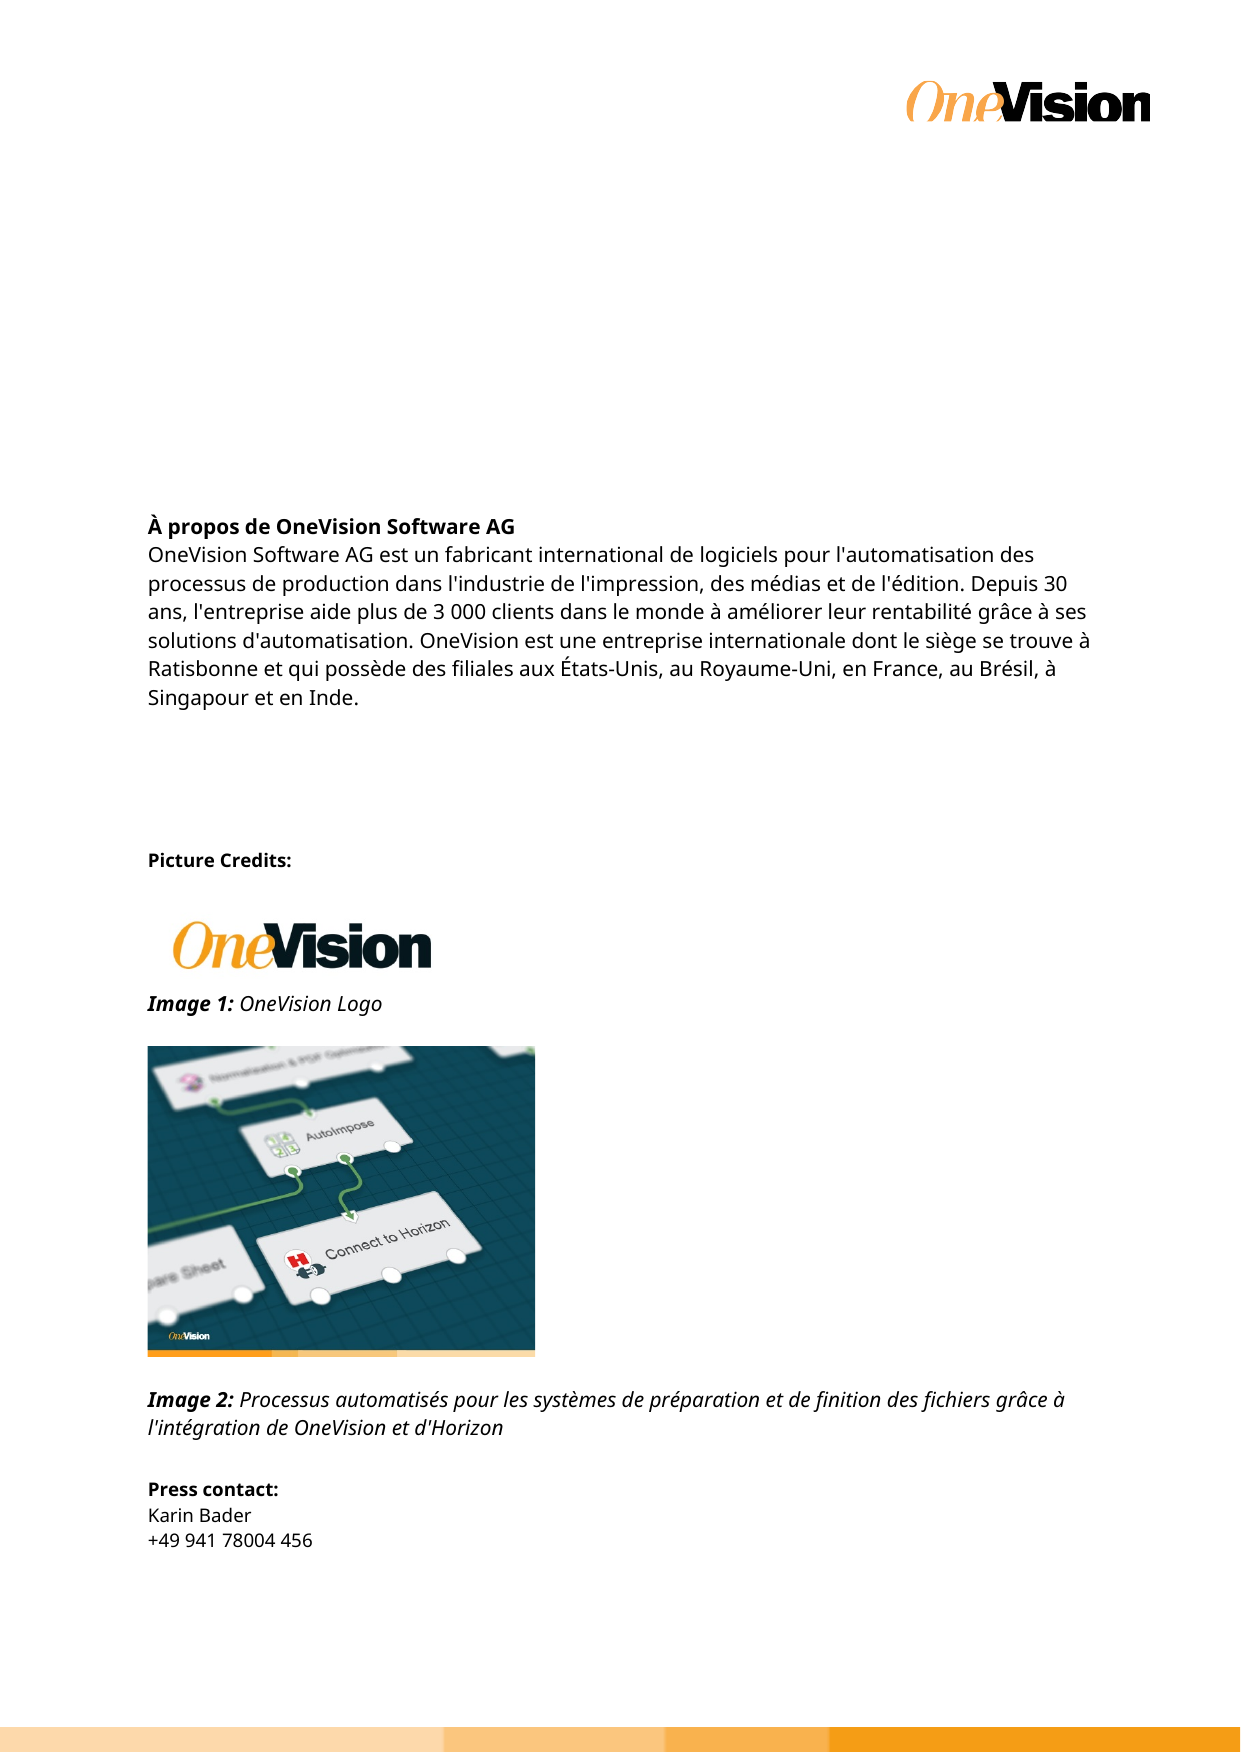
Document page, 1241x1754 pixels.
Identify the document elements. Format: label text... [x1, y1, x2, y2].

text Karin Bader [148, 1502, 1092, 1527]
picture [147, 1046, 536, 1357]
text Picture Credits: [148, 847, 1092, 873]
text À propos de OneVision Software AG [148, 512, 1092, 541]
text Press contact: [148, 1476, 1092, 1502]
picture [906, 80, 1150, 122]
text Image 2: Processus automatisés pour les systèmes de préparation et de finition des fichiers grâce à l'intégration de OneVision et d'Horizon [148, 1385, 1092, 1442]
text OneVision Software AG est un fabricant international de logiciels pour l'automatisation des processus de production dans l'industrie de l'impression, des médias et de l'édition. Depuis 30 ans, l'entreprise aide plus de 3 000 clients dans le monde à améliorer leur rentabilité grâce à ses solutions d'automatisation. OneVision est une entreprise internationale dont le siège se trouve à Ratisbonne et qui possède des filiales aux États-Unis, au Royaume-Uni, en France, au Brésil, à Singapour et en Inde. [148, 541, 1092, 711]
picture [147, 901, 457, 990]
picture [0, 1727, 1241, 1752]
text +49 941 78004 456 [148, 1527, 1092, 1553]
text Image 1: OneVision Logo [148, 989, 1092, 1018]
